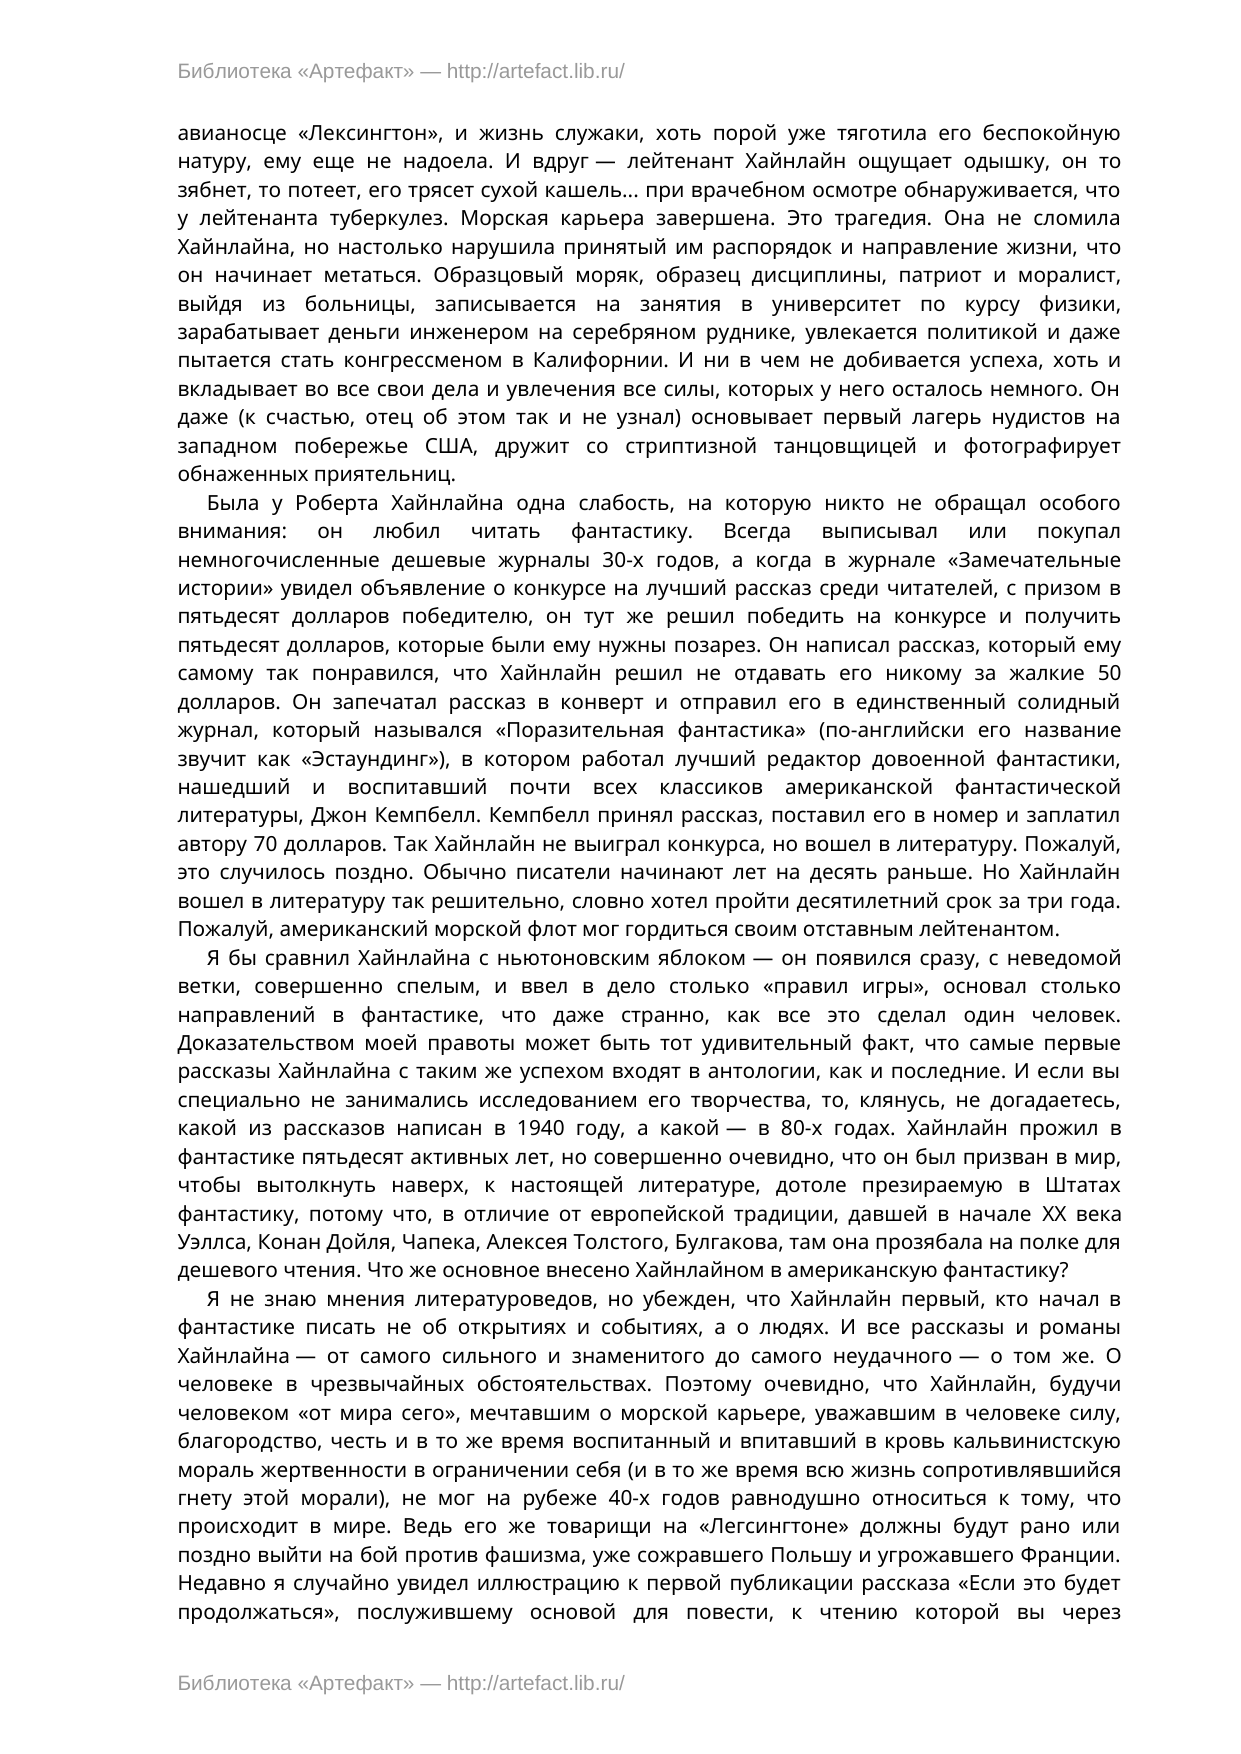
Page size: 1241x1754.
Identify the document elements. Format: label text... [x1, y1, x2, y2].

text Я бы сравнил Хайнлайна с ньютоновским яблоком — он появился сразу, с неведомой ветки, совершенно спелым, и ввел в дело столько «правил игры», основал столько направлений в фантастике, что даже странно, как все это сделал один человек. Доказательством моей правоты может быть тот удивительный факт, что самые первые рассказы Хайнлайна с таким же успехом входят в антологии, как и последние. И если вы специально не занимались исследованием его творчества, то, клянусь, не догадаетесь, какой из рассказов написан в 1940 году, а какой — в 80-х годах. Хайнлайн прожил в фантастике пятьдесят активных лет, но совершенно очевидно, что он был призван в мир, чтобы вытолкнуть наверх, к настоящей литературе, дотоле презираемую в Штатах фантастику, потому что, в отличие от европейской традиции, давшей в начале XX века Уэллса, Конан Дойля, Чапека, Алексея Толстого, Булгакова, там она прозябала на полке для дешевого чтения. Что же основное внесено Хайнлайном в американскую фантастику? [177, 943, 1122, 1284]
text Была у Роберта Хайнлайна одна слабость, на которую никто не обращал особого внимания: он любил читать фантастику. Всегда выписывал или покупал немногочисленные дешевые журналы 30-х годов, а когда в журнале «Замечательные истории» увидел объявление о конкурсе на лучший рассказ среди читателей, с призом в пятьдесят долларов победителю, он тут же решил победить на конкурсе и получить пятьдесят долларов, которые были ему нужны позарез. Он написал рассказ, который ему самому так понравился, что Хайнлайн решил не отдавать его никому за жалкие 50 долларов. Он запечатал рассказ в конверт и отправил его в единственный солидный журнал, который назывался «Поразительная фантастика» (по-английски его название звучит как «Эстаундинг»), в котором работал лучший редактор довоенной фантастики, нашедший и воспитавший почти всех классиков американской фантастической литературы, Джон Кемпбелл. Кемпбелл принял рассказ, поставил его в номер и заплатил автору 70 долларов. Так Хайнлайн не выиграл конкурса, но вошел в литературу. Пожалуй, это случилось поздно. Обычно писатели начинают лет на десять раньше. Но Хайнлайн вошел в литературу так решительно, словно хотел пройти десятилетний срок за три года. Пожалуй, американский морской флот мог гордиться своим отставным лейтенантом. [177, 488, 1122, 943]
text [177, 1284, 1122, 1625]
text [177, 118, 1122, 488]
